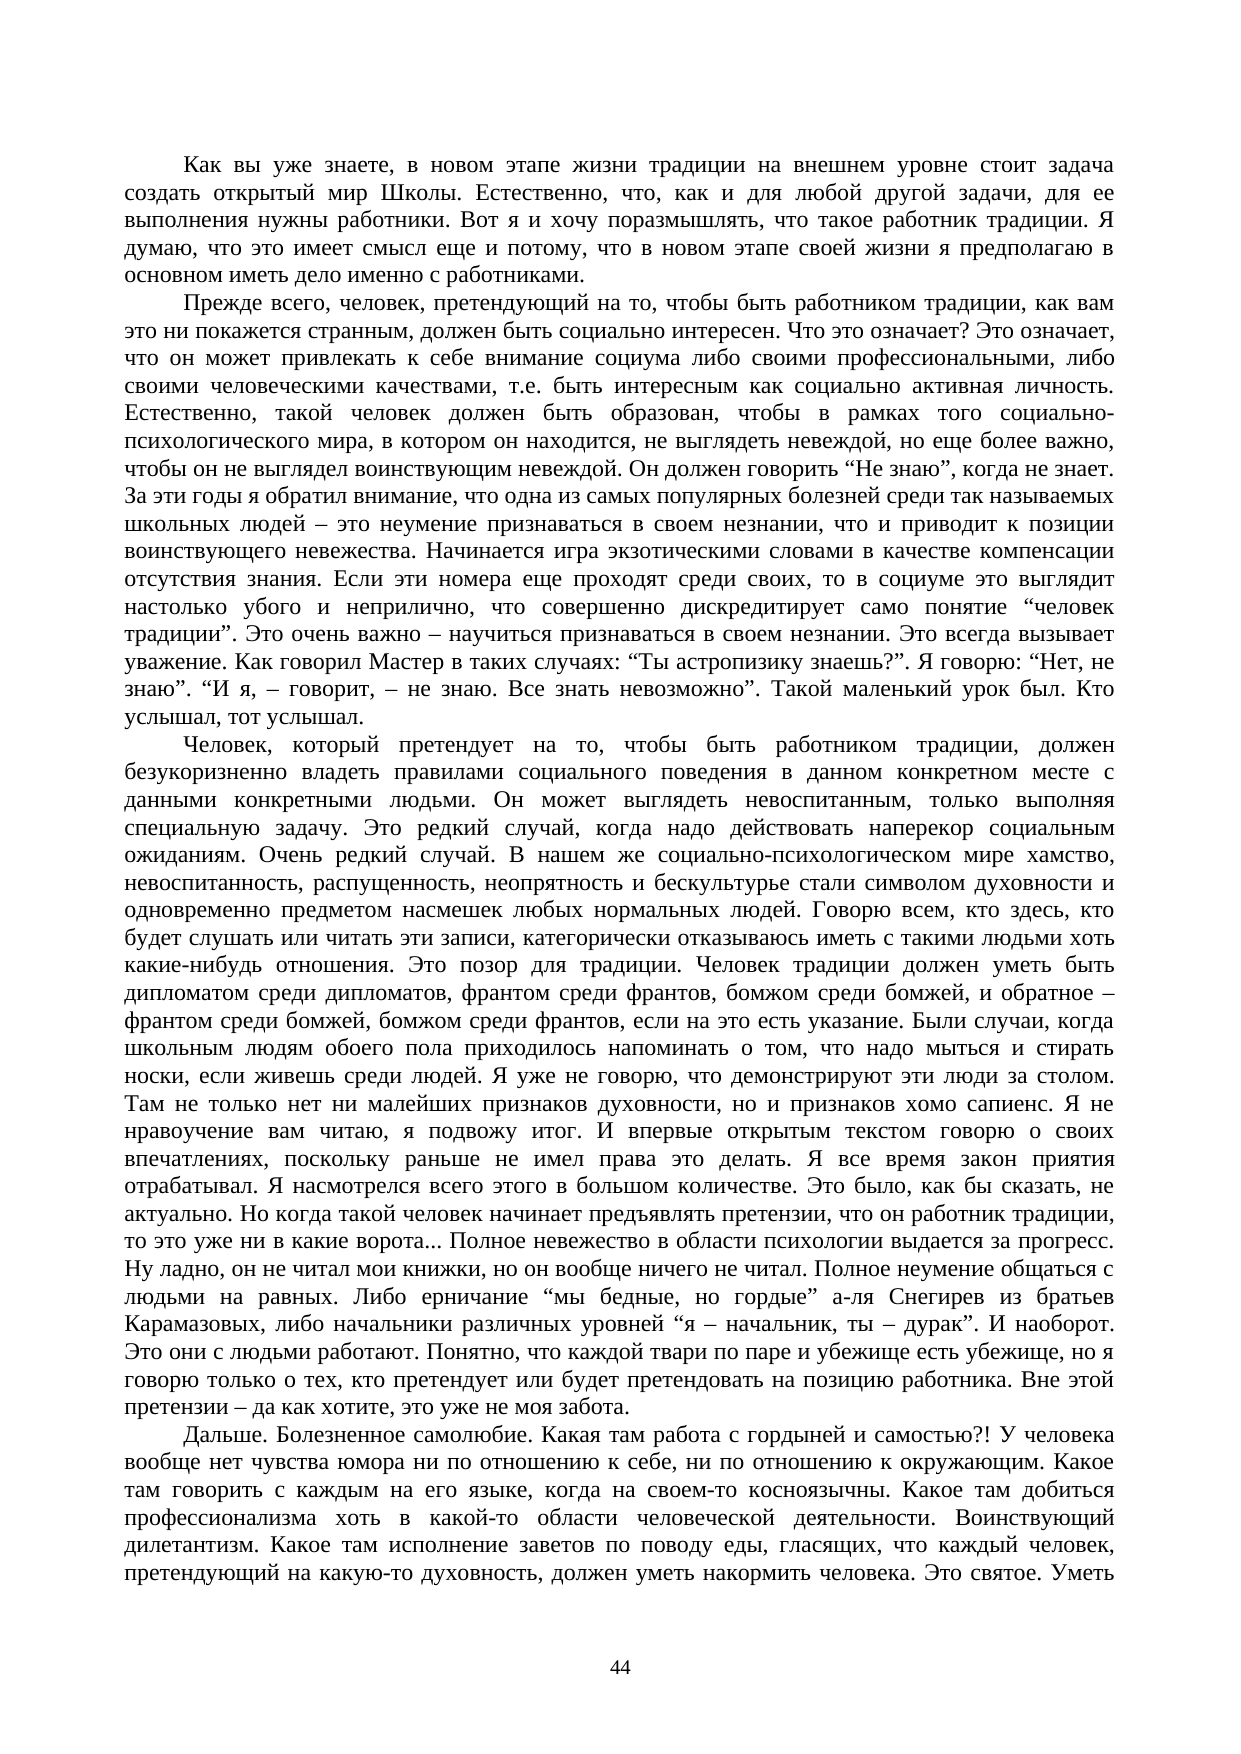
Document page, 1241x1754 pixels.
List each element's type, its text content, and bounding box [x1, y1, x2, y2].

text Человек, который претендует на то, чтобы быть работником традиции, должен безукоризненно владеть правилами социального поведения в данном конкретном месте с данными конкретными людьми. Он может выглядеть невоспитанным, только выполняя специальную задачу. Это редкий случай, когда надо действовать наперекор социальным ожиданиям. Очень редкий случай. В нашем же социально-психологическом мире хамство, невоспитанность, распущенность, неопрятность и бескультурье стали символом духовности и одновременно предметом насмешек любых нормальных людей. Говорю всем, кто здесь, кто будет слушать или читать эти записи, категорически отказываюсь иметь с такими людьми хоть какие-нибудь отношения. Это позор для традиции. Человек традиции должен уметь быть дипломатом среди дипломатов, франтом среди франтов, бомжом среди бомжей, и обратное – франтом среди бомжей, бомжом среди франтов, если на это есть указание. Были случаи, когда школьным людям обоего пола приходилось напоминать о том, что надо мыться и стирать носки, если живешь среди людей. Я уже не говорю, что демонстрируют эти люди за столом. Там не только нет ни малейших признаков духовности, но и признаков хомо сапиенс. Я не нравоучение вам читаю, я подвожу итог. И впервые открытым текстом говорю о своих впечатлениях, поскольку раньше не имел права это делать. Я все время закон приятия отрабатывал. Я насмотрелся всего этого в большом количестве. Это было, как бы сказать, не актуально. Но когда такой человек начинает предъявлять претензии, что он работник традиции, то это уже ни в какие ворота... Полное невежество в области психологии выдается за прогресс. Ну ладно, он не читал мои книжки, но он вообще ничего не читал. Полное неумение общаться с людьми на равных. Либо ерничание “мы бедные, но гордые” а-ля Снегирев из братьев Карамазовых, либо начальники различных уровней “я – начальник, ты – дурак”. И наоборот. Это они с людьми работают. Понятно, что каждой твари по паре и убежище есть убежище, но я говорю только о тех, кто претендует или будет претендовать на позицию работника. Вне этой претензии – да как хотите, это уже не моя забота. [124, 730, 1116, 1420]
text Прежде всего, человек, претендующий на то, чтобы быть работником традиции, как вам это ни покажется странным, должен быть социально интересен. Что это означает? Это означает, что он может привлекать к себе внимание социума либо своими профессиональными, либо своими человеческими качествами, т.е. быть интересным как социально активная личность. Естественно, такой человек должен быть образован, чтобы в рамках того социально-психологического мира, в котором он находится, не выглядеть невеждой, но еще более важно, чтобы он не выглядел воинствующим невеждой. Он должен говорить “Не знаю”, когда не знает. За эти годы я обратил внимание, что одна из самых популярных болезней среди так называемых школьных людей – это неумение признаваться в своем незнании, что и приводит к позиции воинствующего невежества. Начинается игра экзотическими словами в качестве компенсации отсутствия знания. Если эти номера еще проходят среди своих, то в социуме это выглядит настолько убого и неприлично, что совершенно дискредитирует само понятие “человек традиции”. Это очень важно – научиться признаваться в своем незнании. Это всегда вызывает уважение. Как говорил Мастер в таких случаях: “Ты астропизику знаешь?”. Я говорю: “Нет, не знаю”. “И я, – говорит, – не знаю. Все знать невозможно”. Такой маленький урок был. Кто услышал, тот услышал. [124, 288, 1116, 730]
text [124, 1420, 1116, 1585]
text Как вы уже знаете, в новом этапе жизни традиции на внешнем уровне стоит задача создать открытый мир Школы. Естественно, что, как и для любой другой задачи, для ее выполнения нужны работники. Вот я и хочу поразмышлять, что такое работник традиции. Я думаю, что это имеет смысл еще и потому, что в новом этапе своей жизни я предполагаю в основном иметь дело именно с работниками. [124, 150, 1116, 288]
